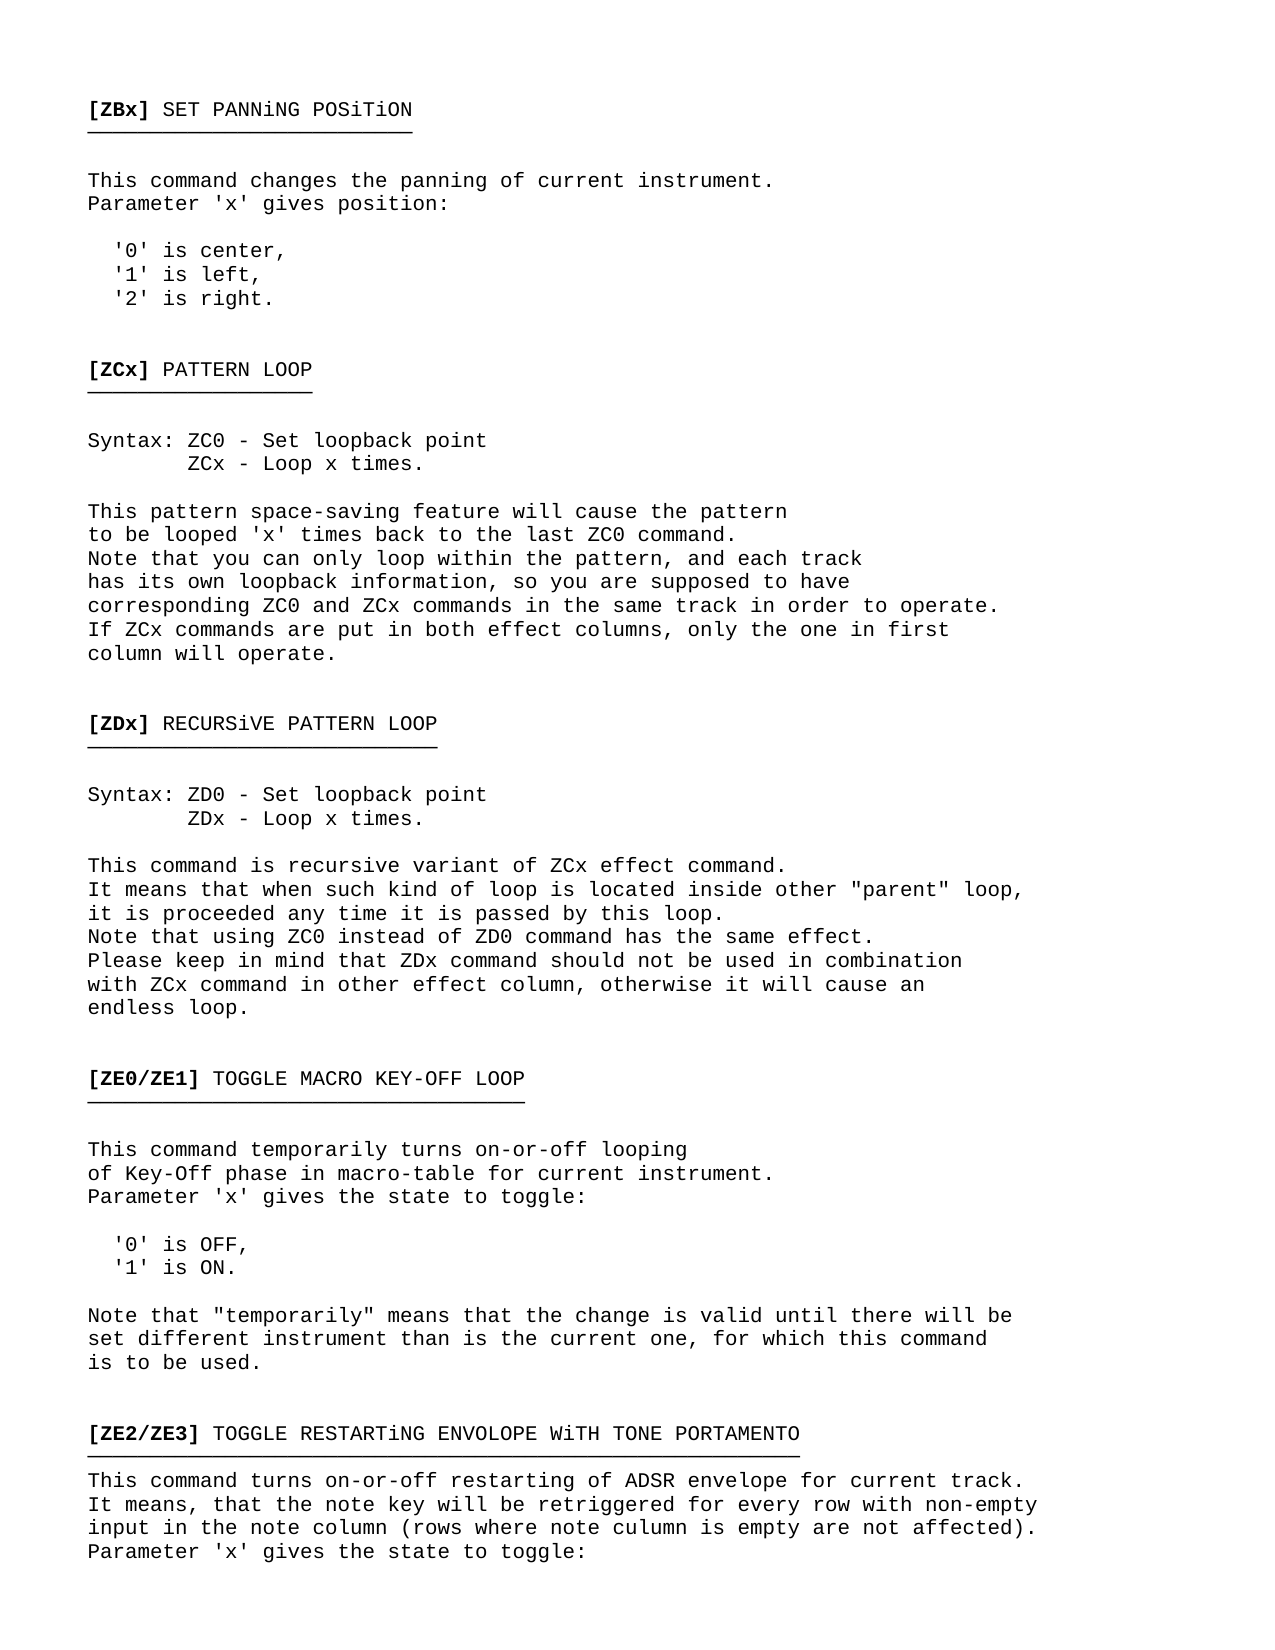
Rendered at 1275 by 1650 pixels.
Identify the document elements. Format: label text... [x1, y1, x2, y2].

text Parameter 'x' gives the state to toggle: [75, 1541, 1200, 1565]
text ────────────────────────── [75, 122, 1200, 146]
text ZCx - Loop x times. [75, 453, 1200, 477]
text [ZCx] PATTERN LOOP [75, 359, 1200, 382]
text column will operate. [75, 642, 1200, 666]
text Parameter 'x' gives position: [75, 193, 1200, 217]
text Note that using ZC0 instead of ZD0 command has the same effect. [75, 926, 1200, 950]
text This pattern space-saving feature will cause the pattern [75, 501, 1200, 524]
text is to be used. [75, 1352, 1200, 1376]
text This command temporarily turns on-or-off looping [75, 1139, 1200, 1163]
text It means that when such kind of loop is located inside other "parent" loop, [75, 879, 1200, 903]
text [ZE0/ZE1] TOGGLE MACRO KEY-OFF LOOP [75, 1068, 1200, 1092]
text [ZE2/ZE3] TOGGLE RESTARTiNG ENVOLOPE WiTH TONE PORTAMENTO [75, 1423, 1200, 1446]
text it is proceeded any time it is passed by this loop. [75, 903, 1200, 926]
text ZDx - Loop x times. [75, 808, 1200, 832]
text Syntax: ZC0 - Set loopback point [75, 430, 1200, 453]
text ───────────────────────────────────────────────────────── [75, 1446, 1200, 1470]
text Please keep in mind that ZDx command should not be used in combination [75, 950, 1200, 973]
text '0' is OFF, [75, 1234, 1200, 1257]
text [ZDx] RECURSiVE PATTERN LOOP [75, 713, 1200, 737]
text ────────────────── [75, 382, 1200, 406]
text Parameter 'x' gives the state to toggle: [75, 1186, 1200, 1210]
text '2' is right. [75, 288, 1200, 311]
text This command changes the panning of current instrument. [75, 169, 1200, 193]
text Note that you can only loop within the pattern, and each track [75, 548, 1200, 572]
text set different instrument than is the current one, for which this command [75, 1328, 1200, 1352]
text ─────────────────────────────────── [75, 1092, 1200, 1115]
text has its own loopback information, so you are supposed to have [75, 572, 1200, 595]
text If ZCx commands are put in both effect columns, only the one in first [75, 619, 1200, 642]
text input in the note column (rows where note culumn is empty are not affected). [75, 1517, 1200, 1541]
text '1' is left, [75, 264, 1200, 288]
text Note that "temporarily" means that the change is valid until there will be [75, 1304, 1200, 1328]
text [ZBx] SET PANNiNG POSiTiON [75, 99, 1200, 122]
text Syntax: ZD0 - Set loopback point [75, 784, 1200, 808]
text endless loop. [75, 997, 1200, 1021]
text to be looped 'x' times back to the last ZC0 command. [75, 524, 1200, 548]
text '0' is center, [75, 241, 1200, 264]
text It means, that the note key will be retriggered for every row with non-empty [75, 1494, 1200, 1517]
text ──────────────────────────── [75, 737, 1200, 761]
text corresponding ZC0 and ZCx commands in the same track in order to operate. [75, 595, 1200, 619]
text This command turns on-or-off restarting of ADSR envelope for current track. [75, 1470, 1200, 1494]
text with ZCx command in other effect column, otherwise it will cause an [75, 973, 1200, 997]
text '1' is ON. [75, 1257, 1200, 1281]
text of Key-Off phase in macro-table for current instrument. [75, 1163, 1200, 1186]
text This command is recursive variant of ZCx effect command. [75, 855, 1200, 879]
